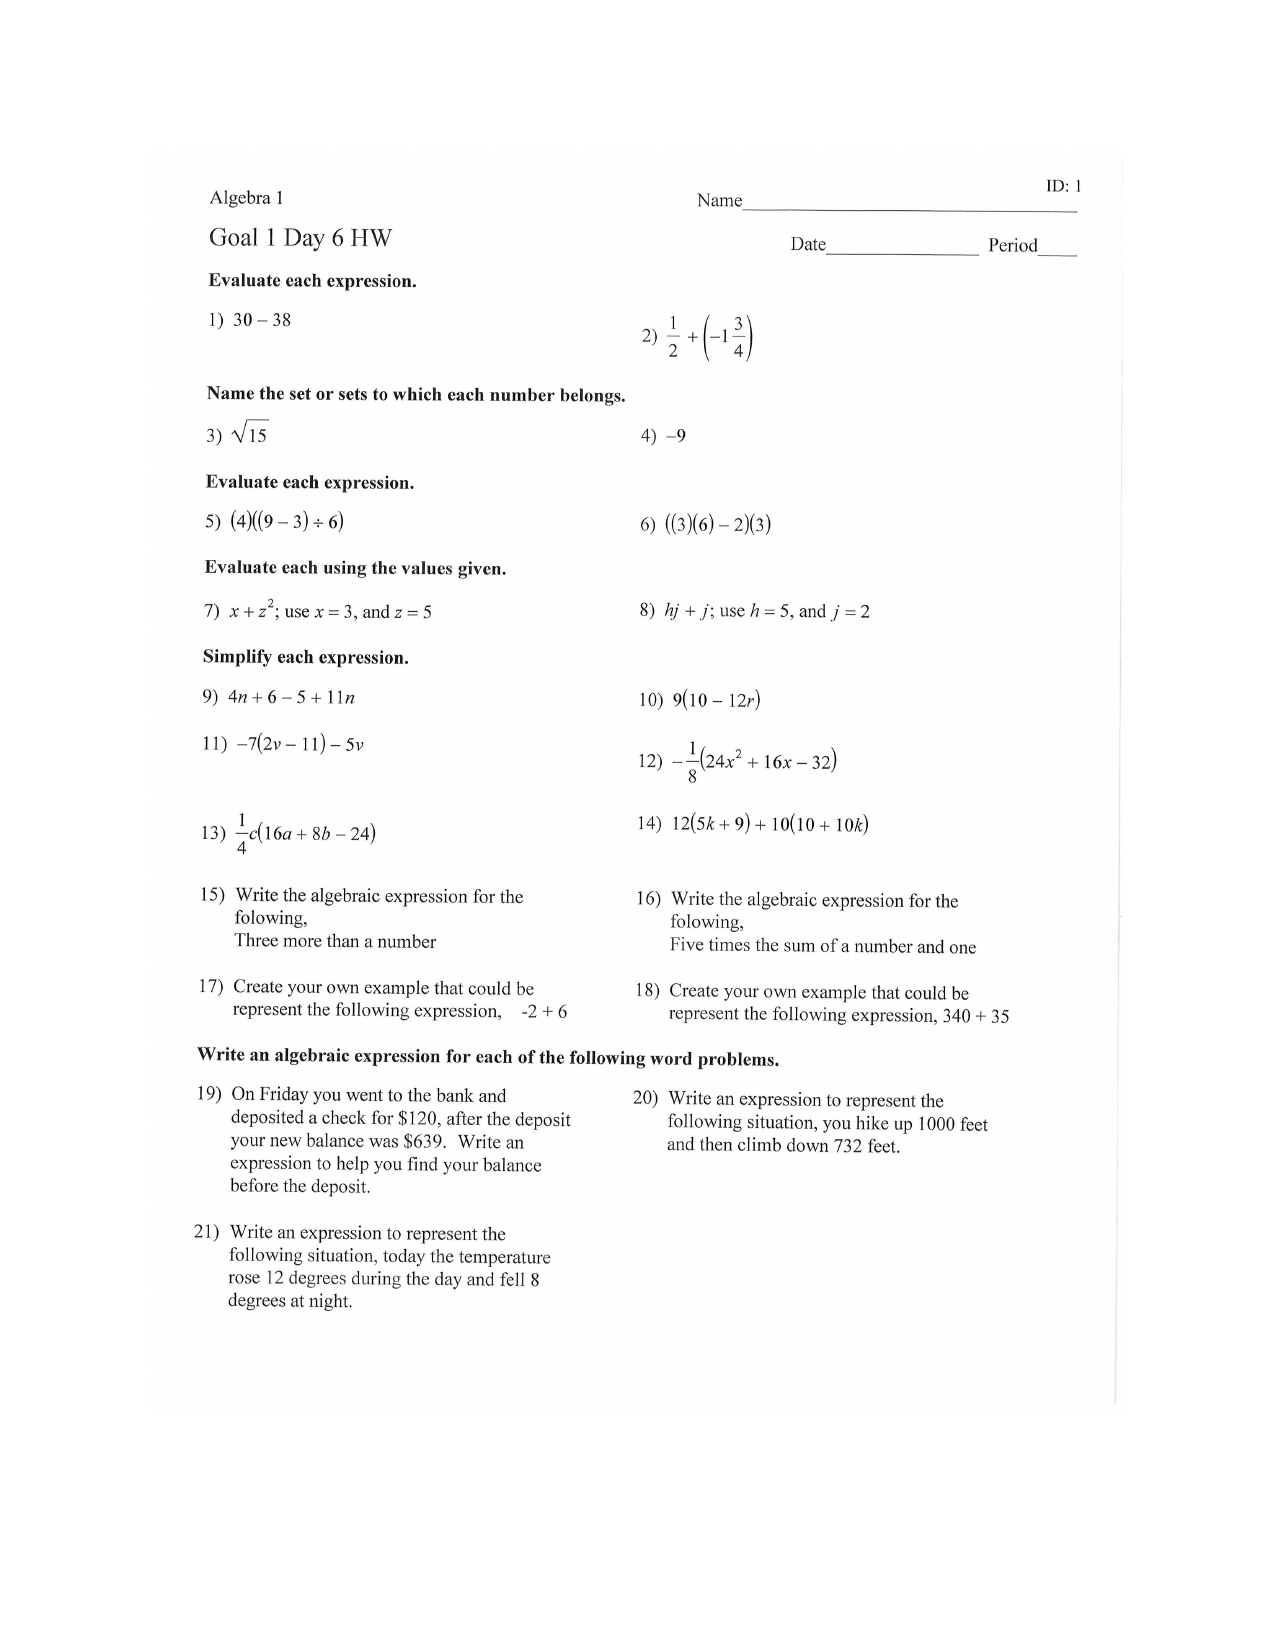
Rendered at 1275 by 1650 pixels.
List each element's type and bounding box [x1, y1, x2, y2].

picture [150, 150, 1125, 1412]
